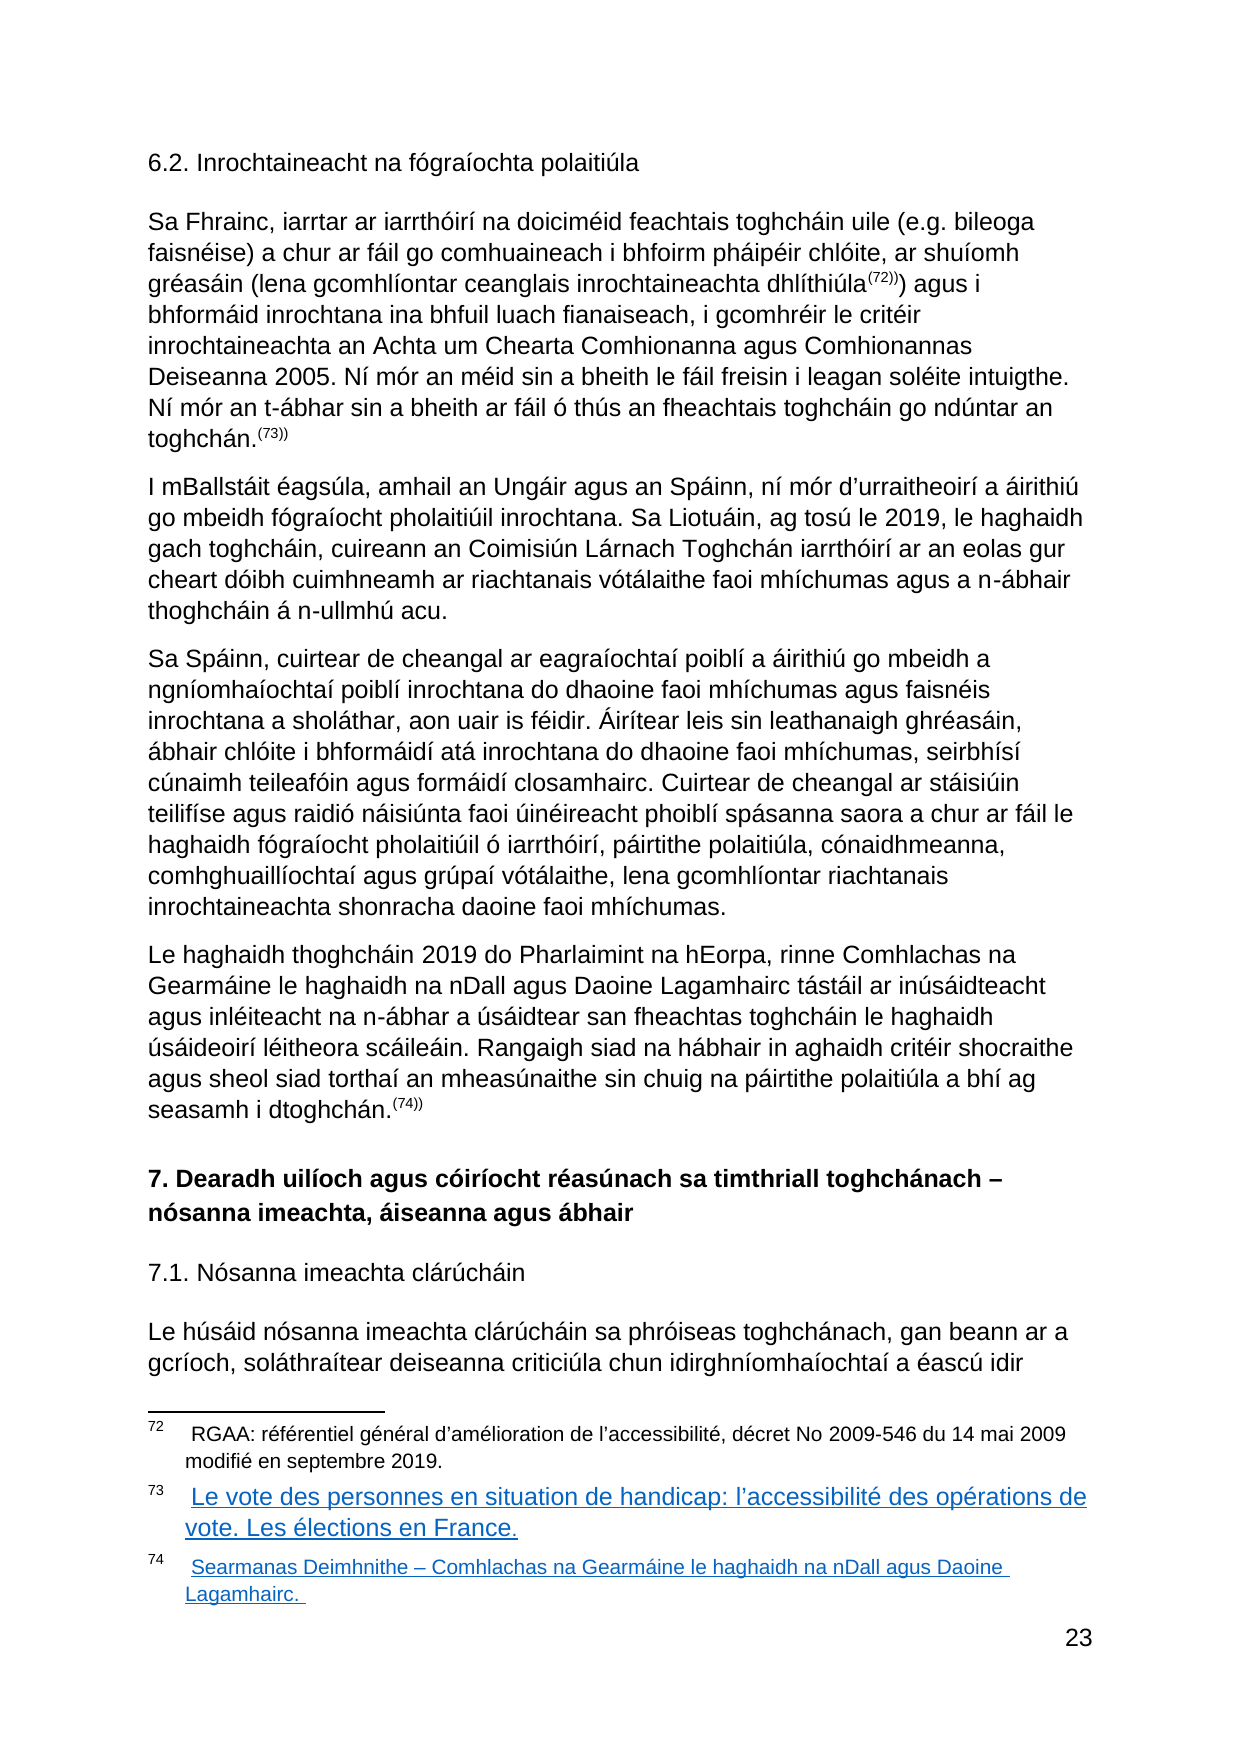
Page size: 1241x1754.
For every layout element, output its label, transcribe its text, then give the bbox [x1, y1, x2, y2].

text I mBallstáit éagsúla, amhail an Ungáir agus an Spáinn, ní mór d’urraitheoirí a áirithiú go mbeidh fógraíocht pholaitiúil inrochtana. Sa Liotuáin, ag tosú le 2019, le haghaidh gach toghcháin, cuireann an Coimisiún Lárnach Toghchán iarrthóirí ar an eolas gur cheart dóibh cuimhneamh ar riachtanais vótálaithe faoi mhíchumas agus a n‑ábhair thoghcháin á n‑ullmhú acu. [148, 472, 1092, 625]
subtitle 7. Dearadh uilíoch agus cóiríocht réasúnach sa timthriall toghchánach – nósanna imeachta, áiseanna agus ábhair [148, 1164, 1092, 1227]
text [148, 1317, 1092, 1377]
text Sa Fhrainc, iarrtar ar iarrthóirí na doiciméid feachtais toghcháin uile (e.g. bileoga faisnéise) a chur ar fáil go comhuaineach i bhfoirm pháipéir chlóite, ar shuíomh gréasáin (lena gcomhlíontar ceanglais inrochtaineachta dhlíthiúla())) agus i bhformáid inrochtana ina bhfuil luach fianaiseach, i gcomhréir le critéir inrochtaineachta an Achta um Chearta Comhionanna agus Comhionannas Deiseanna 2005. Ní mór an méid sin a bheith le fáil freisin i leagan soléite intuigthe. Ní mór an t‑ábhar sin a bheith ar fáil ó thús an fheachtais toghcháin go ndúntar an toghchán.()) [148, 207, 1092, 453]
subtitle 7.1. Nósanna imeachta clárúcháin [148, 1258, 1092, 1287]
text Sa Spáinn, cuirtear de cheangal ar eagraíochtaí poiblí a áirithiú go mbeidh a ngníomhaíochtaí poiblí inrochtana do dhaoine faoi mhíchumas agus faisnéis inrochtana a sholáthar, aon uair is féidir. Áirítear leis sin leathanaigh ghréasáin, ábhair chlóite i bhformáidí atá inrochtana do dhaoine faoi mhíchumas, seirbhísí cúnaimh teileafóin agus formáidí closamhairc. Cuirtear de cheangal ar stáisiúin teilifíse agus raidió náisiúnta faoi úinéireacht phoiblí spásanna saora a chur ar fáil le haghaidh fógraíocht pholaitiúil ó iarrthóirí, páirtithe polaitiúla, cónaidhmeanna, comhghuaillíochtaí agus grúpaí vótálaithe, lena gcomhlíontar riachtanais inrochtaineachta shonracha daoine faoi mhíchumas. [148, 644, 1092, 921]
text Le haghaidh thoghcháin 2019 do Pharlaimint na hEorpa, rinne Comhlachas na Gearmáine le haghaidh na nDall agus Daoine Lagamhairc tástáil ar inúsáidteacht agus inléiteacht na n‑ábhar a úsáidtear san fheachtas toghcháin le haghaidh úsáideoirí léitheora scáileáin. Rangaigh siad na hábhair in aghaidh critéir shocraithe agus sheol siad torthaí an mheasúnaithe sin chuig na páirtithe polaitiúla a bhí ag seasamh i dtoghchán.()) [148, 940, 1092, 1124]
subtitle 6.2. Inrochtaineacht na fógraíochta polaitiúla [148, 148, 1092, 176]
